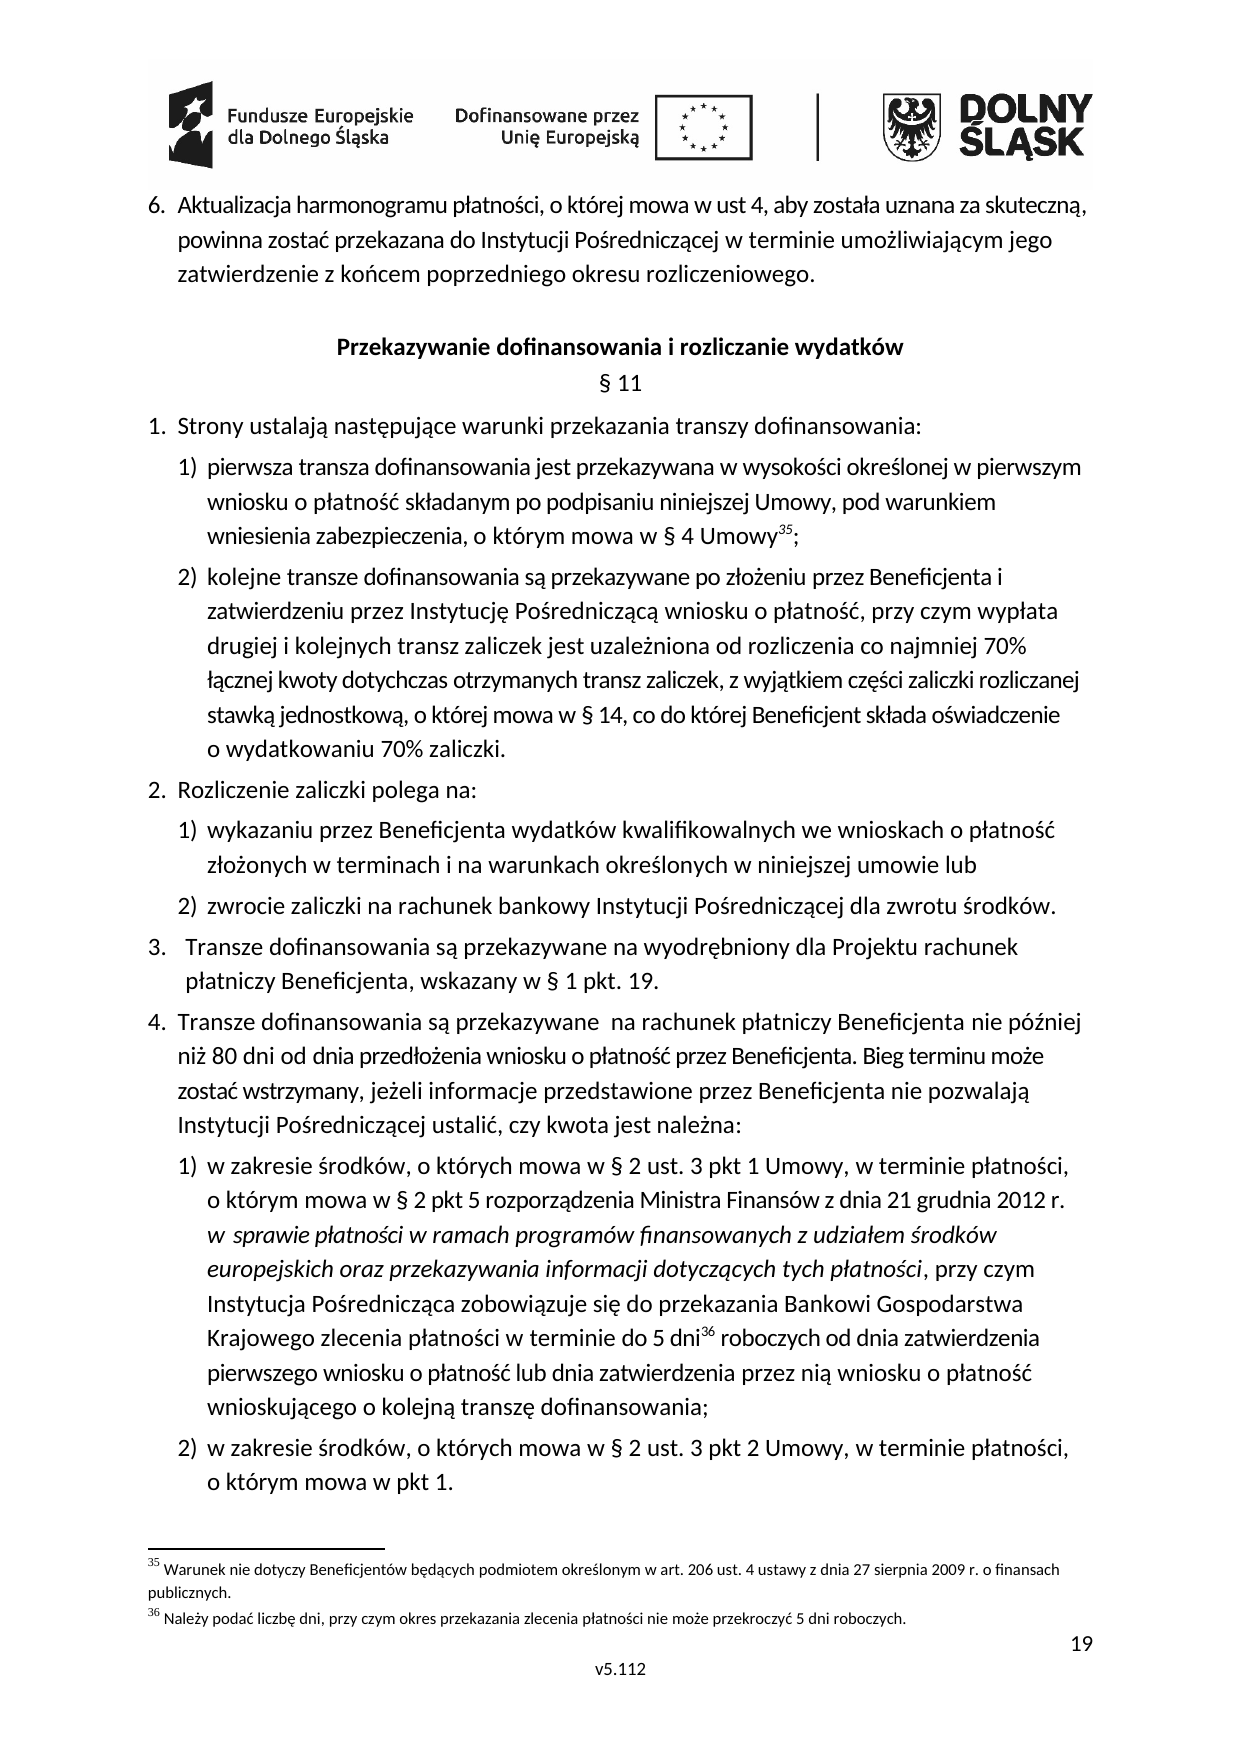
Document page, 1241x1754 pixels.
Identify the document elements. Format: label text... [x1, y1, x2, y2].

picture [147, 59, 1093, 190]
list pierwsza transza dofinansowania jest przekazywana w wysokości określonej w pierwszym wniosku o płatność składanym po podpisaniu niniejszej Umowy, pod warunkiem wniesienia zabezpieczenia, o którym mowa w § 4 Umowy; [177, 451, 1093, 551]
list Rozliczenie zaliczki polega na: [148, 774, 1093, 804]
subtitle Przekazywanie dofinansowania i rozliczanie wydatków [148, 331, 1093, 361]
list Transze dofinansowania są przekazywane na wyodrębniony dla Projektu rachunek płatniczy Beneficjenta, wskazany w § 1 pkt. 19. [148, 931, 1093, 996]
list wykazaniu przez Beneficjenta wydatków kwalifikowalnych we wnioskach o płatność złożonych w terminach i na warunkach określonych w niniejszej umowie lub [177, 815, 1093, 880]
list Transze dofinansowania są przekazywane na rachunek płatniczy Beneficjenta nie później niż 80 dni od dnia przedłożenia wniosku o płatność przez Beneficjenta. Bieg terminu może zostać wstrzymany, jeżeli informacje przedstawione przez Beneficjenta nie pozwalają Instytucji Pośredniczącej ustalić, czy kwota jest należna: [148, 1006, 1093, 1140]
list Strony ustalają następujące warunki przekazania transzy dofinansowania: [148, 410, 1093, 441]
list kolejne transze dofinansowania są przekazywane po złożeniu przez Beneficjenta i zatwierdzeniu przez Instytucję Pośredniczącą wniosku o płatność, przy czym wypłata drugiej i kolejnych transz zaliczek jest uzależniona od rozliczenia co najmniej 70% łącznej kwoty dotychczas otrzymanych transz zaliczek, z wyjątkiem części zaliczki rozliczanej stawką jednostkową, o której mowa w § 14, co do której Beneficjent składa oświadczenie o wydatkowaniu 70% zaliczki. [177, 561, 1093, 764]
list w zakresie środków, o których mowa w § 2 ust. 3 pkt 2 Umowy, w terminie płatności, o którym mowa w pkt 1. [177, 1432, 1093, 1497]
list zwrocie zaliczki na rachunek bankowy Instytucji Pośredniczącej dla zwrotu środków. [177, 890, 1093, 920]
subtitle § 11 [148, 367, 1093, 398]
list w zakresie środków, o których mowa w § 2 ust. 3 pkt 1 Umowy, w terminie płatności, o którym mowa w § 2 pkt 5 rozporządzenia Ministra Finansów z dnia 21 grudnia 2012 r. w sprawie płatności w ramach programów finansowanych z udziałem środków europejskich oraz przekazywania informacji dotyczących tych płatności, przy czym Instytucja Pośrednicząca zobowiązuje się do przekazania Bankowi Gospodarstwa Krajowego zlecenia płatności w terminie do 5 dni roboczych od dnia zatwierdzenia pierwszego wniosku o płatność lub dnia zatwierdzenia przez nią wniosku o płatność wnioskującego o kolejną transzę dofinansowania; [177, 1150, 1093, 1422]
list Aktualizacja harmonogramu płatności, o której mowa w ust 4, aby została uznana za skuteczną, powinna zostać przekazana do Instytucji Pośredniczącej w terminie umożliwiającym jego zatwierdzenie z końcem poprzedniego okresu rozliczeniowego. [148, 190, 1093, 289]
